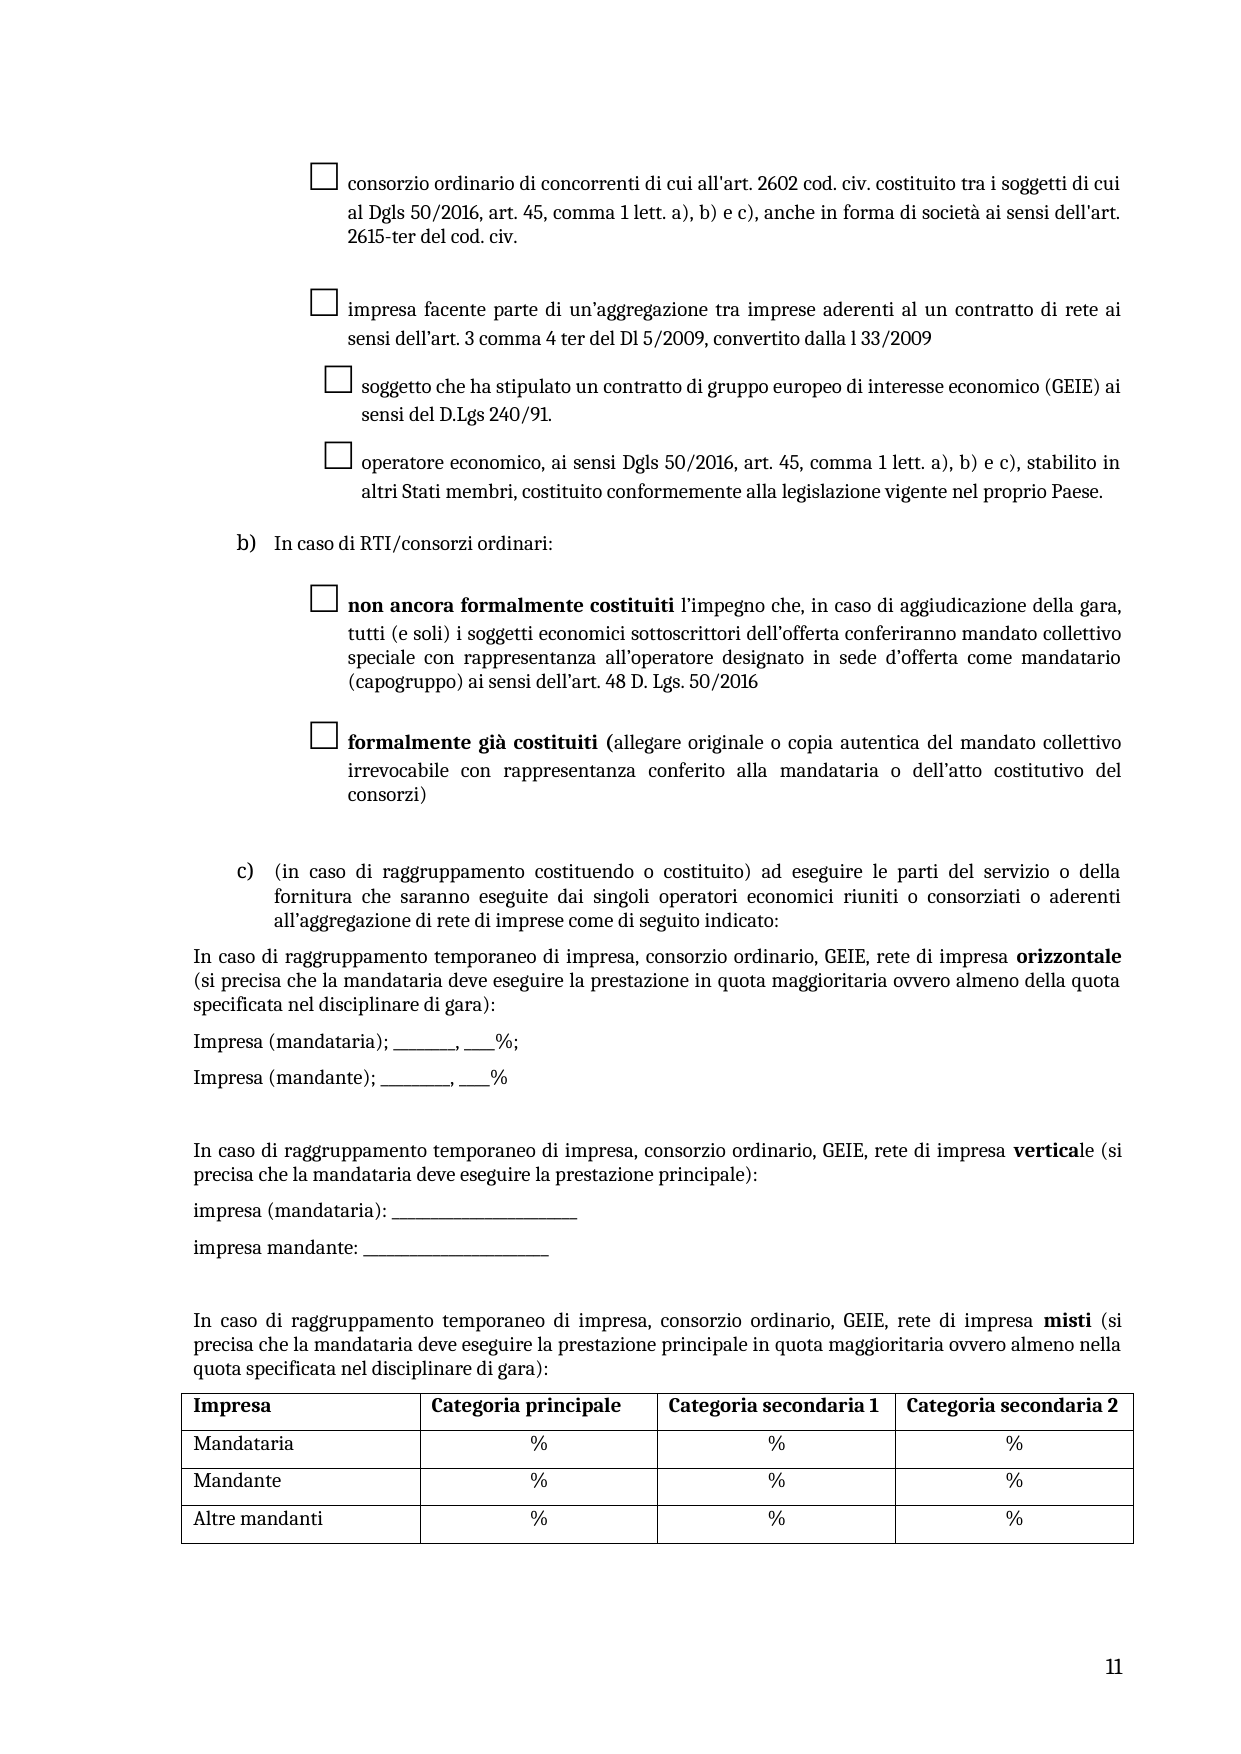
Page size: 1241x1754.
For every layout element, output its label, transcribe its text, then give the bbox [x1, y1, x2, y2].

list consorzio ordinario di concorrenti di cui all'art. 2602 cod. civ. costituito tra i soggetti di cui al Dgls 50/2016, art. 45, comma 1 lett. a), b) e c), anche in forma di società ai sensi dell'art. 2615-ter del cod. civ. [310, 148, 1122, 248]
text impresa (mandataria): ________________________ [193, 1199, 1122, 1223]
list In caso di RTI/consorzi ordinari: [236, 528, 1122, 557]
text impresa mandante: ________________________ [193, 1236, 1122, 1259]
table_cell % [658, 1506, 895, 1543]
list soggetto che ha stipulato un contratto di gruppo europeo di interesse economico (GEIE) ai sensi del D.Lgs 240/91. [324, 350, 1122, 427]
text Impresa (mandante); _________, ____% [193, 1066, 1122, 1090]
text In caso di raggruppamento temporaneo di impresa, consorzio ordinario, GEIE, rete di impresa orizzontale (si precisa che la mandataria deve eseguire la prestazione in quota maggioritaria ovvero almeno della quota specificata nel disciplinare di gara): [193, 945, 1122, 1017]
table_cell % [658, 1431, 895, 1468]
table_cell % [421, 1469, 657, 1505]
table_cell % [896, 1469, 1133, 1505]
table_cell % [421, 1431, 657, 1468]
table_cell % [658, 1469, 895, 1505]
table_cell Mandante [182, 1469, 420, 1505]
list impresa facente parte di un’aggregazione tra imprese aderenti al un contratto di rete ai sensi dell’art. 3 comma 4 ter del Dl 5/2009, convertito dalla l 33/2009 [310, 273, 1122, 350]
list (in caso di raggruppamento costituendo o costituito) ad eseguire le parti del servizio o della fornitura che saranno eseguite dai singoli operatori economici riuniti o consorziati o aderenti all’aggregazione di rete di imprese come di seguito indicato: [236, 856, 1122, 932]
table_cell Altre mandanti [182, 1506, 420, 1543]
table_cell % [896, 1431, 1133, 1468]
table_cell % [421, 1506, 657, 1543]
list non ancora formalmente costituiti l’impegno che, in caso di aggiudicazione della gara, tutti (e soli) i soggetti economici sottoscrittori dell’offerta conferiranno mandato collettivo speciale con rappresentanza all’operatore designato in sede d’offerta come mandatario (capogruppo) ai sensi dell’art. 48 D. Lgs. 50/2016 [310, 569, 1122, 694]
text In caso di raggruppamento temporaneo di impresa, consorzio ordinario, GEIE, rete di impresa verticale (si precisa che la mandataria deve eseguire la prestazione principale): [193, 1139, 1122, 1187]
table_header Categoria secondaria 2 [896, 1394, 1133, 1430]
table_header Categoria secondaria 1 [658, 1394, 895, 1430]
table_header Impresa [182, 1394, 420, 1430]
text In caso di raggruppamento temporaneo di impresa, consorzio ordinario, GEIE, rete di impresa misti (si precisa che la mandataria deve eseguire la prestazione principale in quota maggioritaria ovvero almeno nella quota specificata nel disciplinare di gara): [193, 1308, 1122, 1380]
text Impresa (mandataria); ________, ____%; [193, 1029, 1122, 1053]
table_cell Mandataria [182, 1431, 420, 1468]
list formalmente già costituiti (allegare originale o copia autentica del mandato collettivo irrevocabile con rappresentanza conferito alla mandataria o dell’atto costitutivo del consorzi) [310, 706, 1122, 807]
table_header Categoria principale [421, 1394, 657, 1430]
table_cell % [896, 1506, 1133, 1543]
list operatore economico, ai sensi Dgls 50/2016, art. 45, comma 1 lett. a), b) e c), stabilito in altri Stati membri, costituito conformemente alla legislazione vigente nel proprio Paese. [324, 427, 1122, 503]
